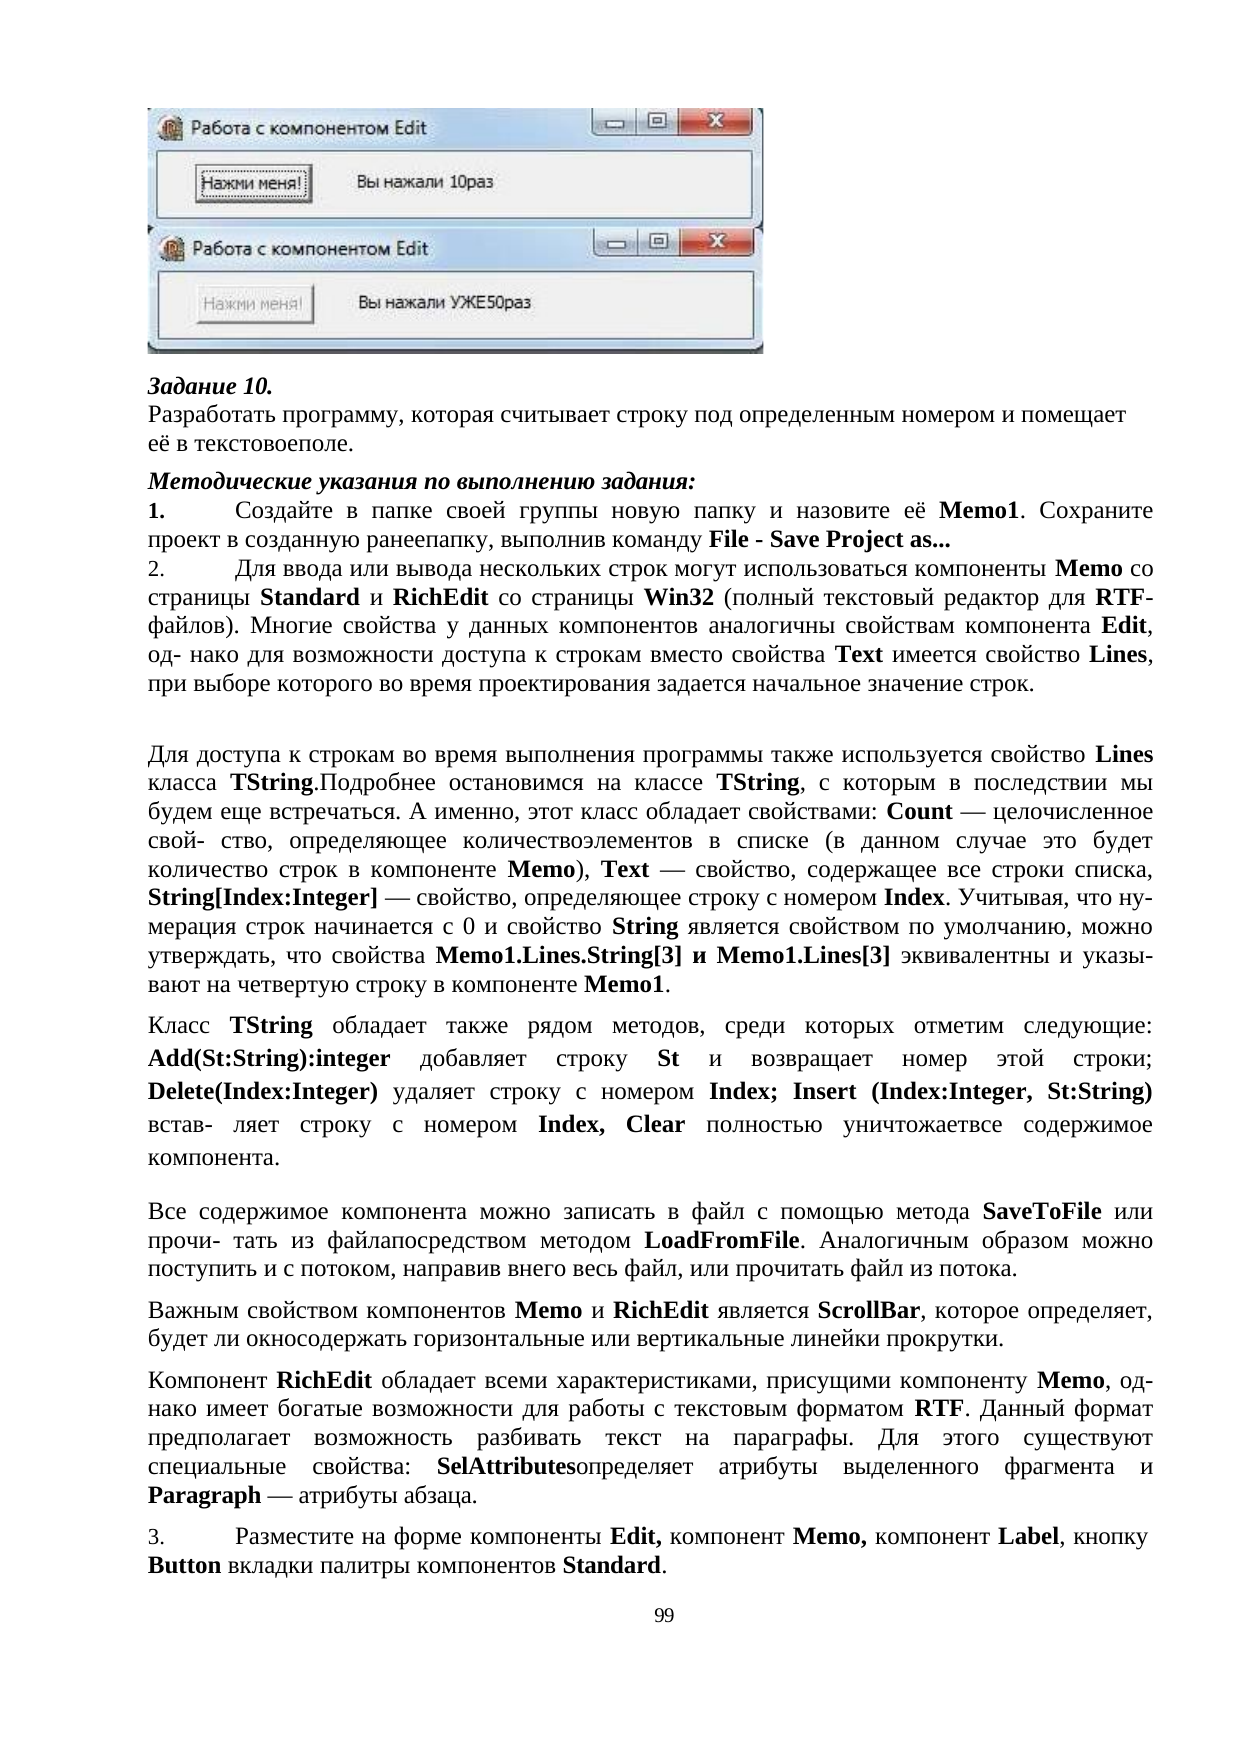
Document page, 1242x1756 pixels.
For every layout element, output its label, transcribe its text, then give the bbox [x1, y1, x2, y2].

text Button вкладки палитры компонентов Standard. [148, 1550, 1242, 1578]
picture [147, 108, 764, 354]
text Все содержимое компонента можно записать в файл с помощью метода SaveToFile или прочи- тать из файлапосредством методом LoadFromFile. Аналогичным образом можно поступить и с потоком, направив внего весь файл, или прочитать файл из потока. [148, 1196, 1153, 1282]
text Для доступа к строкам во время выполнения программы также используется свойство Lines класса TString.Подробнее остановимся на классе TString, с которым в последствии мы будем еще встречаться. А именно, этот класс обладает свойствами: Count — целочисленное свой- ство, определяющее количествоэлементов в списке (в данном случае это будет количество строк в компоненте Memo), Text — свойство, содержащее все строки списка, String[Index:Integer] — свойство, определяющее строку с номером Index. Учитывая, что ну- мерация строк начинается с 0 и свойство String является свойством по умолчанию, можно утверждать, что свойства Memo1.Lines.String[3] и Memo1.Lines[3] эквивалентны и указы- вают на четвертую строку в компоненте Memo1. [148, 739, 1153, 997]
list Создайте в папке своей группы новую папку и назовите её Memo1. Сохраните проект в созданную ранеепапку, выполнив команду File - Save Project as... [148, 496, 1153, 553]
subtitle Задание 10. [148, 372, 1242, 400]
text Разработать программу, которая считывает строку под определенным номером и помещает её в текстовоеполе. [148, 400, 1154, 457]
list Разместите на форме компоненты Edit, компонент Memo, компонент Label, кнопку [148, 1521, 1242, 1550]
subtitle Методические указания по выполнению задания: [148, 467, 1242, 496]
text Важным свойством компонентов Memo и RichEdit является ScrollBar, которое определяет, будет ли окносодержать горизонтальные или вертикальные линейки прокрутки. [148, 1295, 1153, 1352]
list Для ввода или вывода нескольких строк могут использоваться компоненты Memo со страницы Standard и RichEdit со страницы Win32 (полный текстовый редактор для RTF- файлов). Многие свойства у данных компонентов аналогичны свойствам компонента Edit, од- нако для возможности доступа к строкам вместо свойства Text имеется свойство Lines, при выборе которого во время проектирования задается начальное значение строк. [148, 553, 1153, 697]
text Компонент RichEdit обладает всеми характеристиками, присущими компоненту Memo, од- нако имеет богатые возможности для работы с текстовым форматом RTF. Данный формат предполагает возможность разбивать текст на параграфы. Для этого существуют специальные свойства: SelAttributesопределяет атрибуты выделенного фрагмента и Paragraph — атрибуты абзаца. [148, 1365, 1153, 1508]
text Класс TString обладает также рядом методов, среди которых отметим следующие: Add(St:String):integer добавляет строку St и возвращает номер этой строки; Delete(Index:Integer) удаляет строку с номером Index; Insert (Index:Integer, St:String) встав- ляет строку с номером Index, Clear полностью уничтожаетвсе содержимое компонента. [148, 1010, 1153, 1171]
